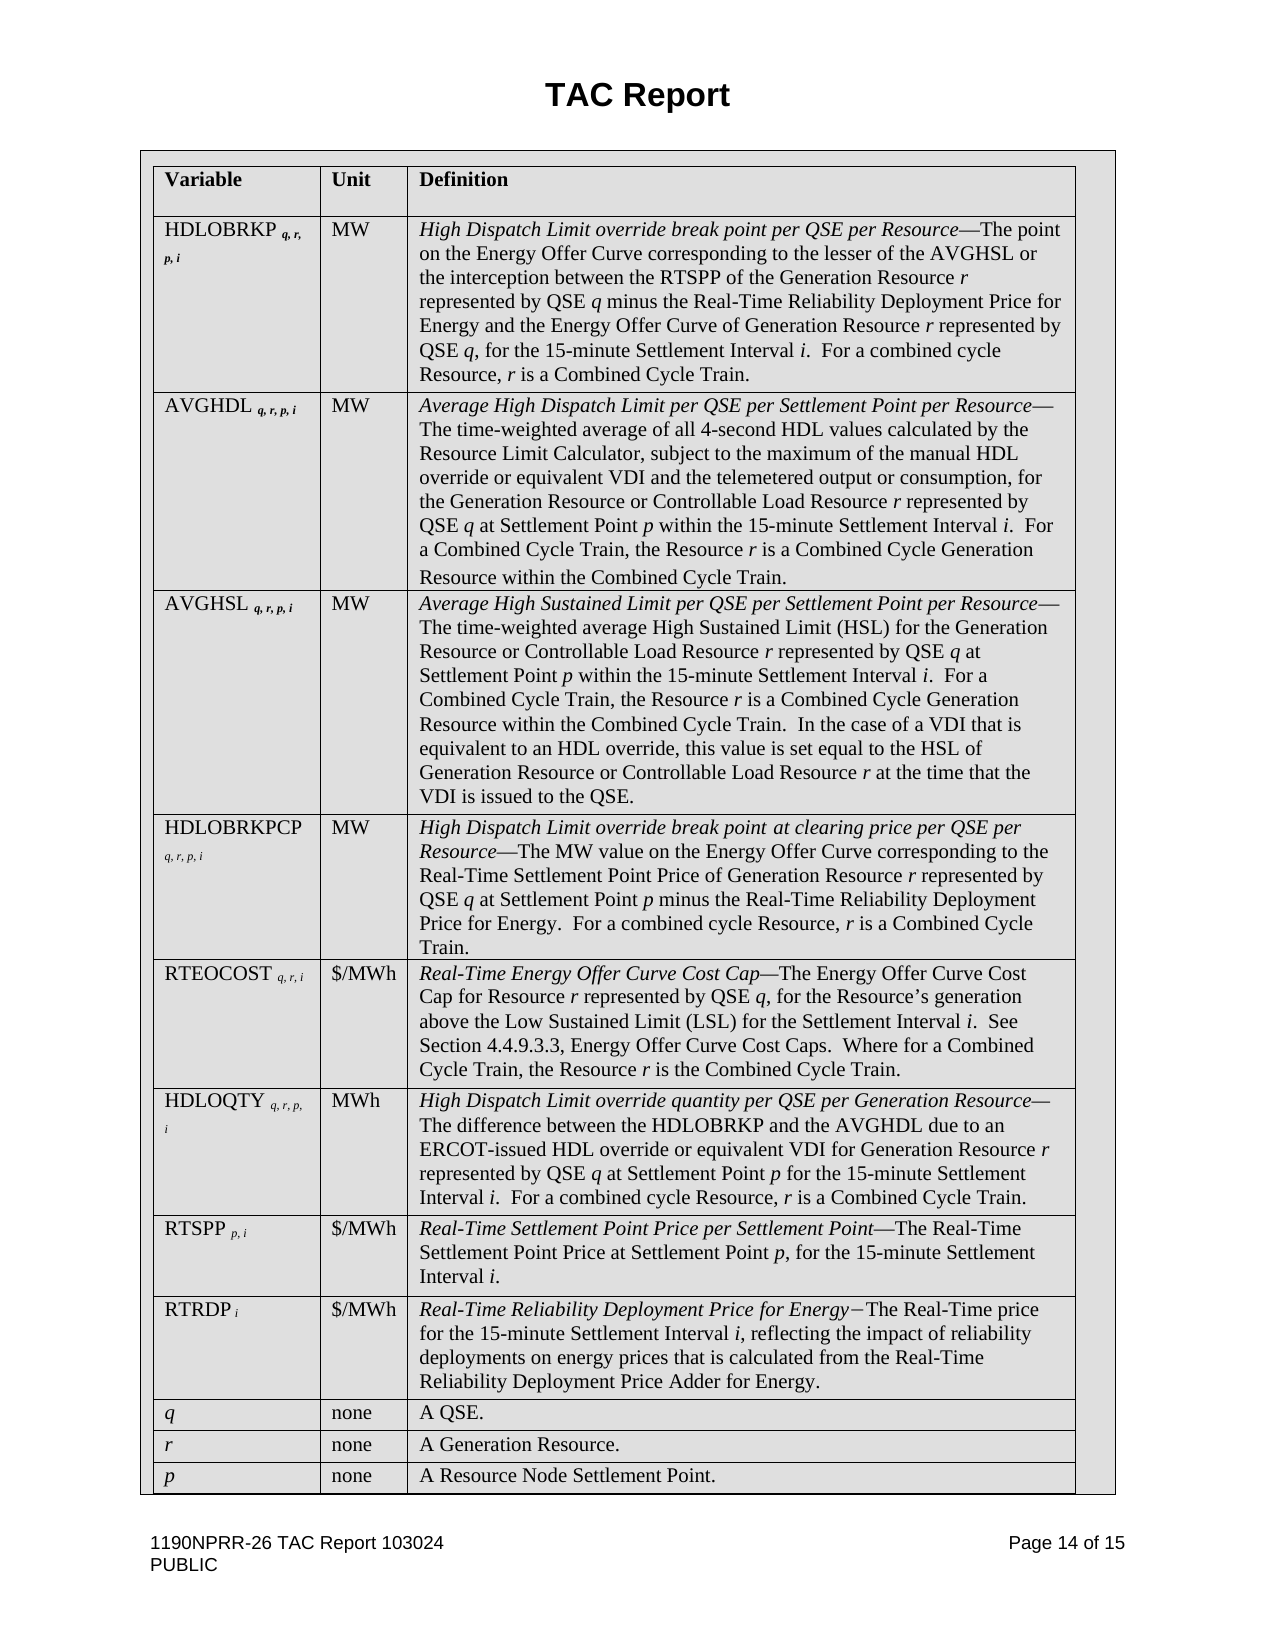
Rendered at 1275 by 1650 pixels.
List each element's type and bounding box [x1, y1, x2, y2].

table_header [141, 151, 1115, 1494]
